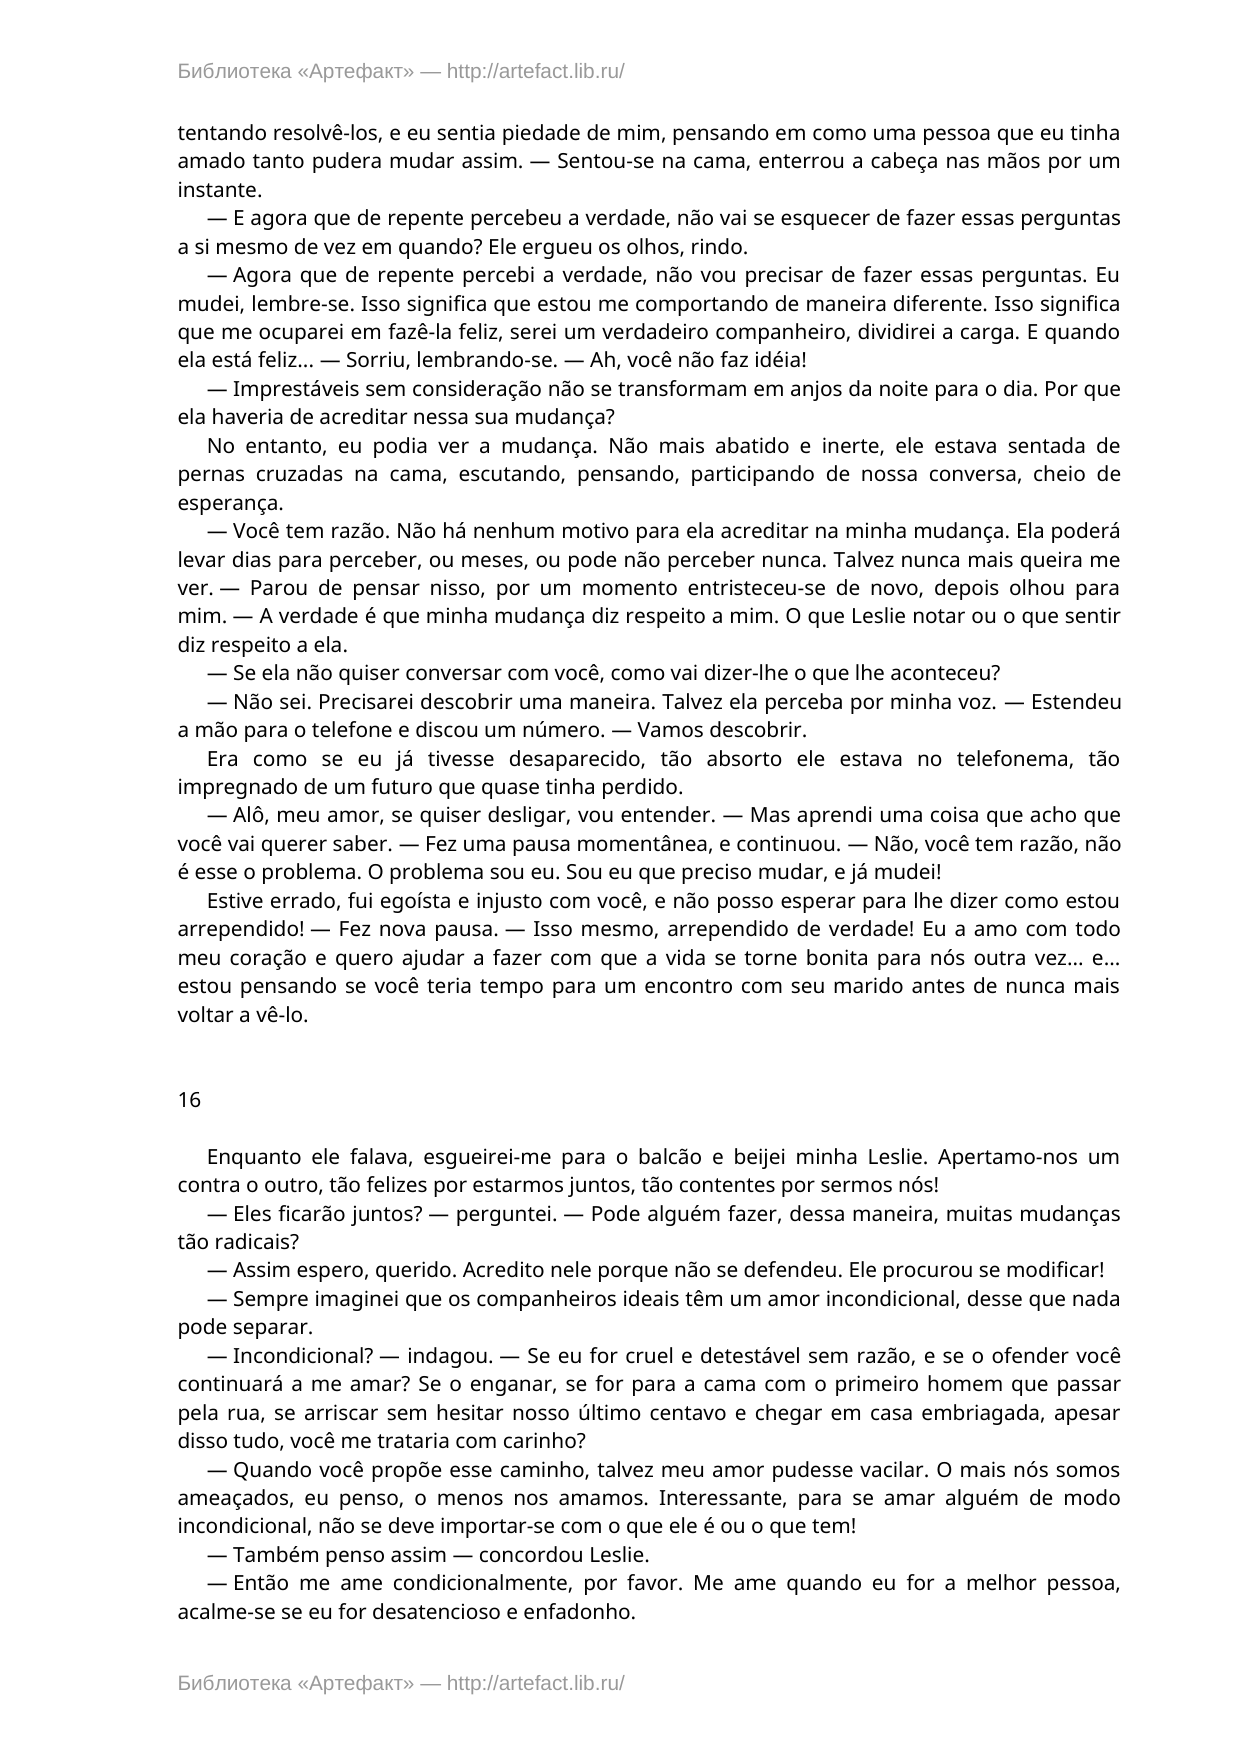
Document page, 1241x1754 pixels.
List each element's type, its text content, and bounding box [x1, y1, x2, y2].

text — E agora que de repente percebeu a verdade, não vai se esquecer de fazer essas perguntas a si mesmo de vez em quando? Ele ergueu os olhos, rindo. [177, 203, 1122, 260]
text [177, 118, 1122, 203]
text — Eles ficarão juntos? — perguntei. — Pode alguém fazer, dessa maneira, muitas mudanças tão radicais? [177, 1199, 1122, 1256]
text Era como se eu já tivesse desaparecido, tão absorto ele estava no telefonema, tão impregnado de um futuro que quase tinha perdido. [177, 744, 1122, 801]
text Enquanto ele falava, esgueirei-me para o balcão e beijei minha Leslie. Apertamo-nos um contra o outro, tão felizes por estarmos juntos, tão contentes por sermos nós! [177, 1142, 1122, 1199]
text — Se ela não quiser conversar com você, como vai dizer-lhe o que lhe aconteceu? [177, 658, 1122, 687]
text — Assim espero, querido. Acredito nele porque não se defendeu. Ele procurou se modificar! [177, 1256, 1122, 1284]
text Estive errado, fui egoísta e injusto com você, e não posso esperar para lhe dizer como estou arrependido! — Fez nova pausa. — Isso mesmo, arrependido de verdade! Eu a amo com todo meu coração e quero ajudar a fazer com que a vida se torne bonita para nós outra vez... e... estou pensando se você teria tempo para um encontro com seu marido antes de nunca mais voltar a vê-lo. [177, 886, 1122, 1028]
subtitle 16 [177, 1085, 1122, 1113]
text — Imprestáveis sem consideração não se transformam em anjos da noite para o dia. Por que ela haveria de acreditar nessa sua mudança? [177, 374, 1122, 431]
text — Quando você propõe esse caminho, talvez meu amor pudesse vacilar. O mais nós somos ameaçados, eu penso, o menos nos amamos. Interessante, para se amar alguém de modo incondicional, não se deve importar-se com o que ele é ou o que tem! [177, 1455, 1122, 1540]
text — Então me ame condicionalmente, por favor. Me ame quando eu for a melhor pessoa, acalme-se se eu for desatencioso e enfadonho. [177, 1568, 1122, 1625]
text — Você tem razão. Não há nenhum motivo para ela acreditar na minha mudança. Ela poderá levar dias para perceber, ou meses, ou pode não perceber nunca. Talvez nunca mais queira me ver. — Parou de pensar nisso, por um momento entristeceu-se de novo, depois olhou para mim. — A verdade é que minha mudança diz respeito a mim. O que Leslie notar ou o que sentir diz respeito a ela. [177, 516, 1122, 658]
text — Sempre imaginei que os companheiros ideais têm um amor incondicional, desse que nada pode separar. [177, 1284, 1122, 1341]
text No entanto, eu podia ver a mudança. Não mais abatido e inerte, ele estava sentada de pernas cruzadas na cama, escutando, pensando, participando de nossa conversa, cheio de esperança. [177, 431, 1122, 516]
text — Agora que de repente percebi a verdade, não vou precisar de fazer essas perguntas. Eu mudei, lembre-se. Isso significa que estou me comportando de maneira diferente. Isso significa que me ocuparei em fazê-la feliz, serei um verdadeiro companheiro, dividirei a carga. E quando ela está feliz... — Sorriu, lembrando-se. — Ah, você não faz idéia! [177, 260, 1122, 374]
text — Alô, meu amor, se quiser desligar, vou entender. — Mas aprendi uma coisa que acho que você vai querer saber. — Fez uma pausa momentânea, e continuou. — Não, você tem razão, não é esse o problema. O problema sou eu. Sou eu que preciso mudar, e já mudei! [177, 801, 1122, 886]
text — Incondicional? — indagou. — Se eu for cruel e detestável sem razão, e se o ofender você continuará a me amar? Se o enganar, se for para a cama com o primeiro homem que passar pela rua, se arriscar sem hesitar nosso último centavo e chegar em casa embriagada, apesar disso tudo, você me trataria com carinho? [177, 1341, 1122, 1455]
text — Não sei. Precisarei descobrir uma maneira. Talvez ela perceba por minha voz. — Estendeu a mão para o telefone e discou um número. — Vamos descobrir. [177, 687, 1122, 744]
text — Também penso assim — concordou Leslie. [177, 1540, 1122, 1568]
